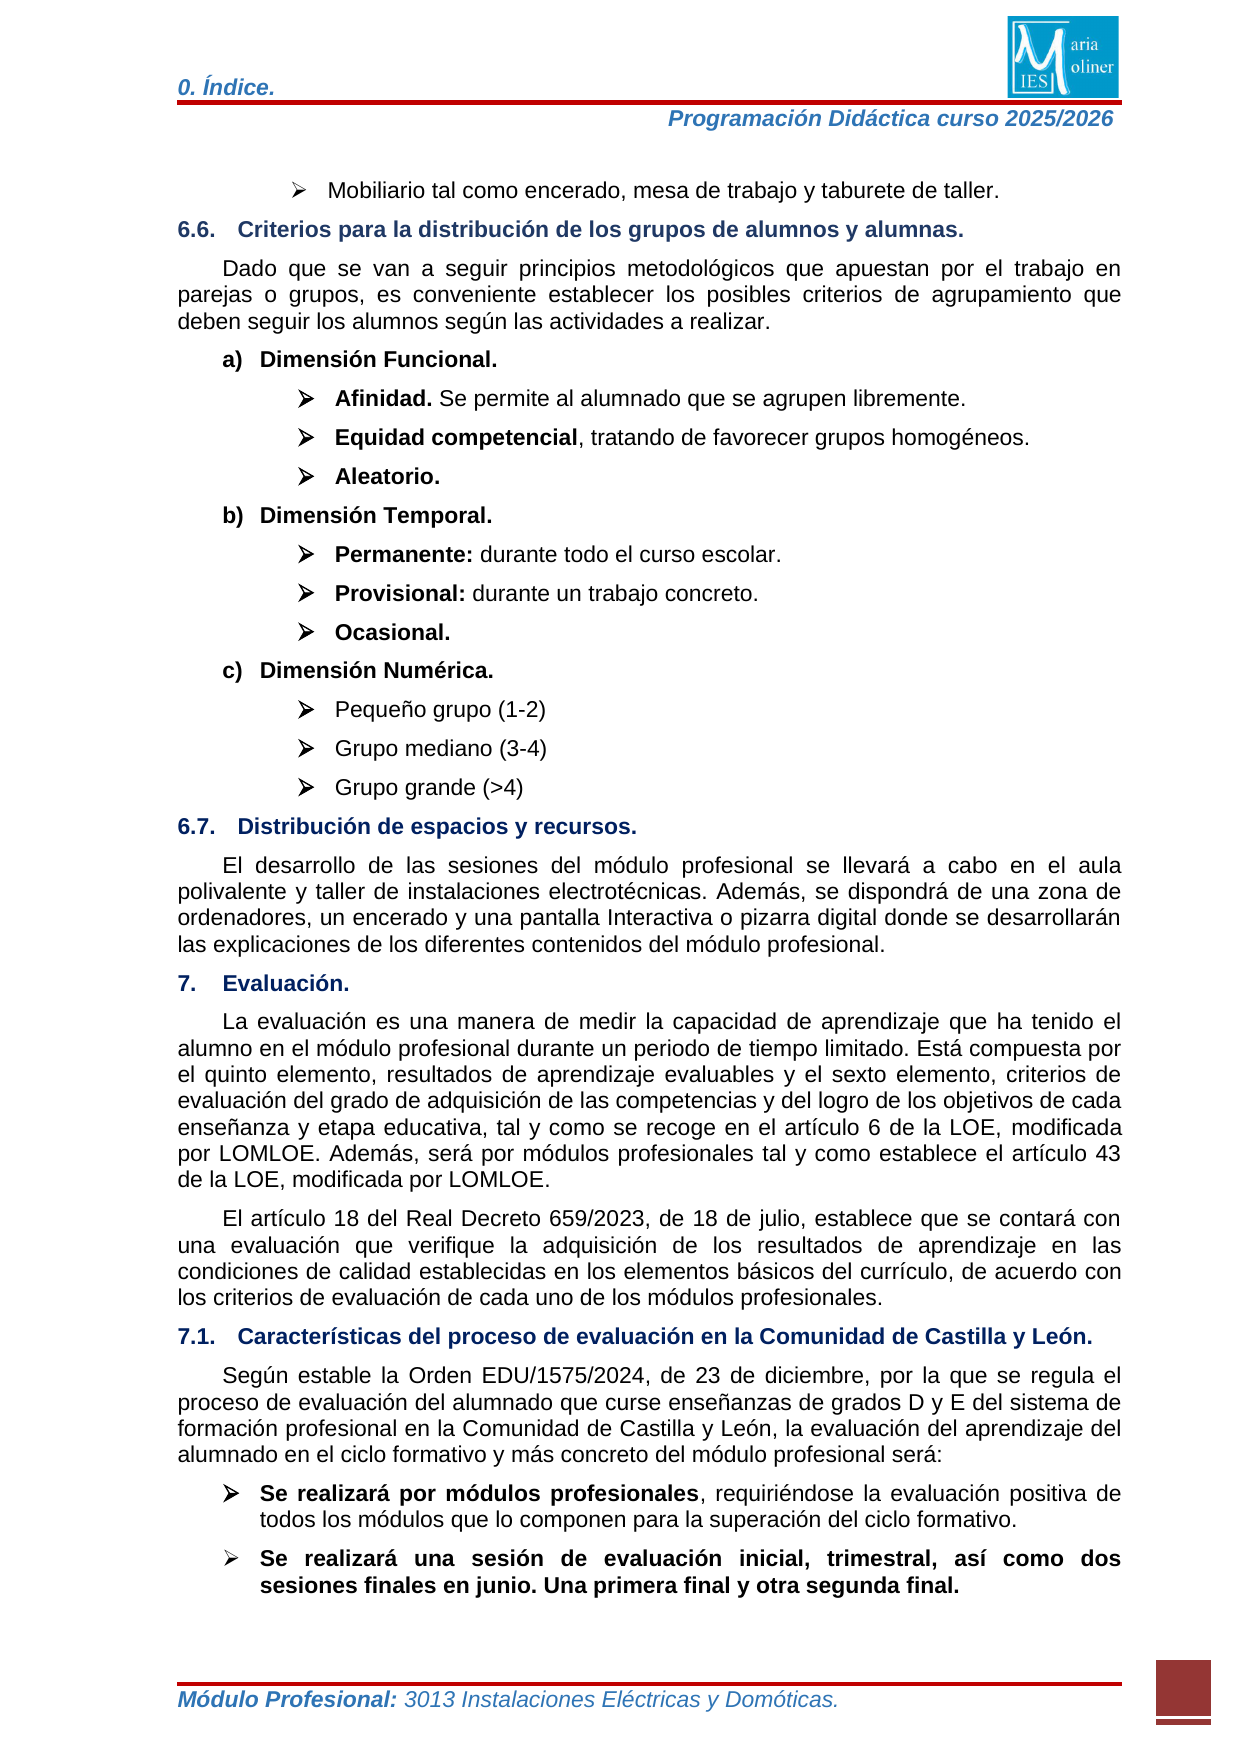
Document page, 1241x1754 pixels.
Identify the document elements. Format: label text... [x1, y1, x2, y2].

subtitle Evaluación. [177, 969, 1122, 996]
list Equidad competencial, tratando de favorecer grupos homogéneos. [297, 424, 1122, 451]
list Provisional: durante un trabajo concreto. [297, 579, 1122, 606]
list Grupo mediano (3-4) [297, 735, 1122, 761]
list Permanente: durante todo el curso escolar. [297, 541, 1122, 567]
list Dimensión Temporal. [222, 502, 1122, 528]
picture [1072, 42, 1078, 49]
picture [1013, 22, 1070, 95]
subtitle Criterios para la distribución de los grupos de alumnos y alumnas. [177, 216, 1122, 242]
picture [1092, 65, 1098, 72]
list Ocasional. [297, 618, 1122, 645]
text Según estable la Orden EDU/1575/2024, de 23 de diciembre, por la que se regula el proceso de evaluación del alumnado que curse enseñanzas de grados D y E del sistema de formación profesional en la Comunidad de Castilla y León, la evaluación del aprendizaje del alumnado en el ciclo formativo y más concreto del módulo profesional será: [177, 1362, 1122, 1467]
list Se realizará una sesión de evaluación inicial, trimestral, así como dos sesiones finales en junio. Una primera final y otra segunda final. [222, 1545, 1122, 1598]
list Se realizará por módulos profesionales, requiriéndose la evaluación positiva de todos los módulos que lo componen para la superación del ciclo formativo. [222, 1480, 1122, 1533]
text La evaluación es una manera de medir la capacidad de aprendizaje que ha tenido el alumno en el módulo profesional durante un periodo de tiempo limitado. Está compuesta por el quinto elemento, resultados de aprendizaje evaluables y el sexto elemento, criterios de evaluación del grado de adquisición de las competencias y del logro de los objetivos de cada enseñanza y etapa educativa, tal y como se recoge en el artículo 6 de la LOE, modificada por LOMLOE. Además, será por módulos profesionales tal y como establece el artículo 43 de la LOE, modificada por LOMLOE. [177, 1008, 1122, 1193]
list Afinidad. Se permite al alumnado que se agrupen libremente. [297, 385, 1122, 412]
picture [1087, 43, 1097, 50]
text El desarrollo de las sesiones del módulo profesional se llevará a cabo en el aula polivalente y taller de instalaciones electrotécnicas. Además, se dispondrá de una zona de ordenadores, un encerado y una pantalla Interactiva o pizarra digital donde se desarrollarán las explicaciones de los diferentes contenidos del módulo profesional. [177, 852, 1122, 957]
subtitle Distribución de espacios y recursos. [177, 813, 1122, 839]
subtitle Características del proceso de evaluación en la Comunidad de Castilla y León. [177, 1323, 1122, 1349]
list Dimensión Funcional. [222, 346, 1122, 373]
list Grupo grande (>4) [297, 774, 1122, 800]
list Aleatorio. [297, 463, 1122, 489]
text El artículo 18 del Real Decreto 659/2023, de 18 de julio, establece que se contará con una evaluación que verifique la adquisición de los resultados de aprendizaje en las condiciones de calidad establecidas en los elementos básicos del currículo, de acuerdo con los criterios de evaluación de cada uno de los módulos profesionales. [177, 1205, 1122, 1311]
text Dado que se van a seguir principios metodológicos que apuestan por el trabajo en parejas o grupos, es conveniente establecer los posibles criterios de agrupamiento que deben seguir los alumnos según las actividades a realizar. [177, 255, 1122, 334]
list Dimensión Numérica. [222, 657, 1122, 684]
list Mobiliario tal como encerado, mesa de trabajo y taburete de taller. [290, 177, 1122, 203]
list Pequeño grupo (1-2) [297, 696, 1122, 722]
